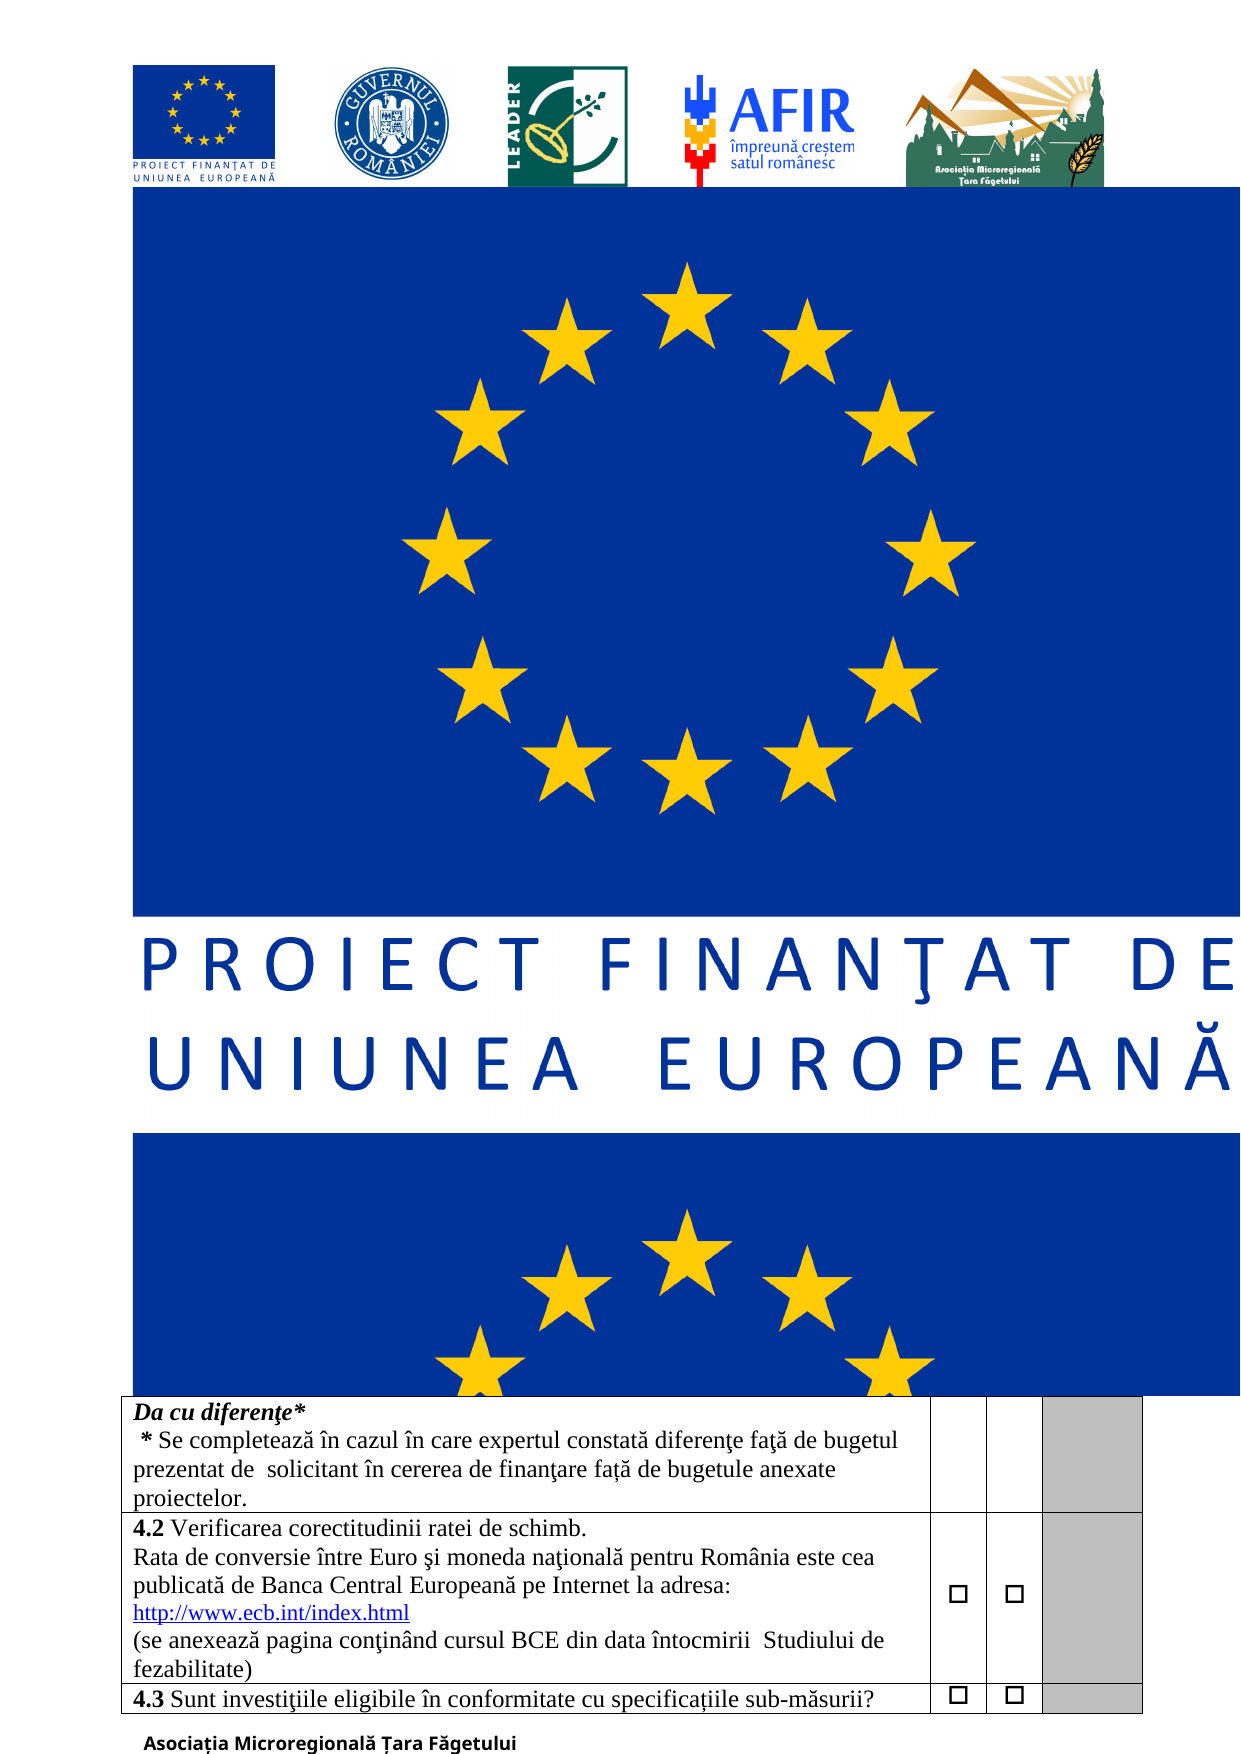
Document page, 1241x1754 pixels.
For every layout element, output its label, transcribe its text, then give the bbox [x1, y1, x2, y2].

picture [132, 59, 1241, 1396]
table_cell [931, 1684, 986, 1713]
table_cell 4.3 Sunt investiţiile eligibile în conformitate cu specificațiile sub-măsurii? [122, 1684, 930, 1713]
table_cell 4.1 Informaţiile furnizate în cadrul bugetului indicativ din cererea de finanţare sunt corecte şi sunt în conformitate cu devizul general şi devizele pe obiect precizate în Studiul de Fezabilitate / Documentația de Avizare a Lucrărilor de Intervenții? Da cu diferenţe* * Se completează în cazul în care expertul constată diferenţe faţă de bugetul prezentat de solicitant în cererea de finanţare față de bugetule anexate proiectelor. [122, 1397, 930, 1512]
table_cell [987, 1397, 1042, 1512]
table_cell [1043, 1513, 1142, 1683]
table_cell [987, 1684, 1042, 1713]
table_cell 4.2 Verificarea corectitudinii ratei de schimb. Rata de conversie între Euro şi moneda naţională pentru România este cea publicată de Banca Central Europeană pe Internet la adresa: http://www.ecb.int/index.html (se anexează pagina conţinând cursul BCE din data întocmirii Studiului de fezabilitate) [122, 1513, 930, 1683]
table_cell [1043, 1397, 1142, 1512]
table_cell [931, 1513, 986, 1683]
table_cell [1043, 1684, 1142, 1713]
table_cell [987, 1513, 1042, 1683]
table_cell [931, 1397, 986, 1512]
